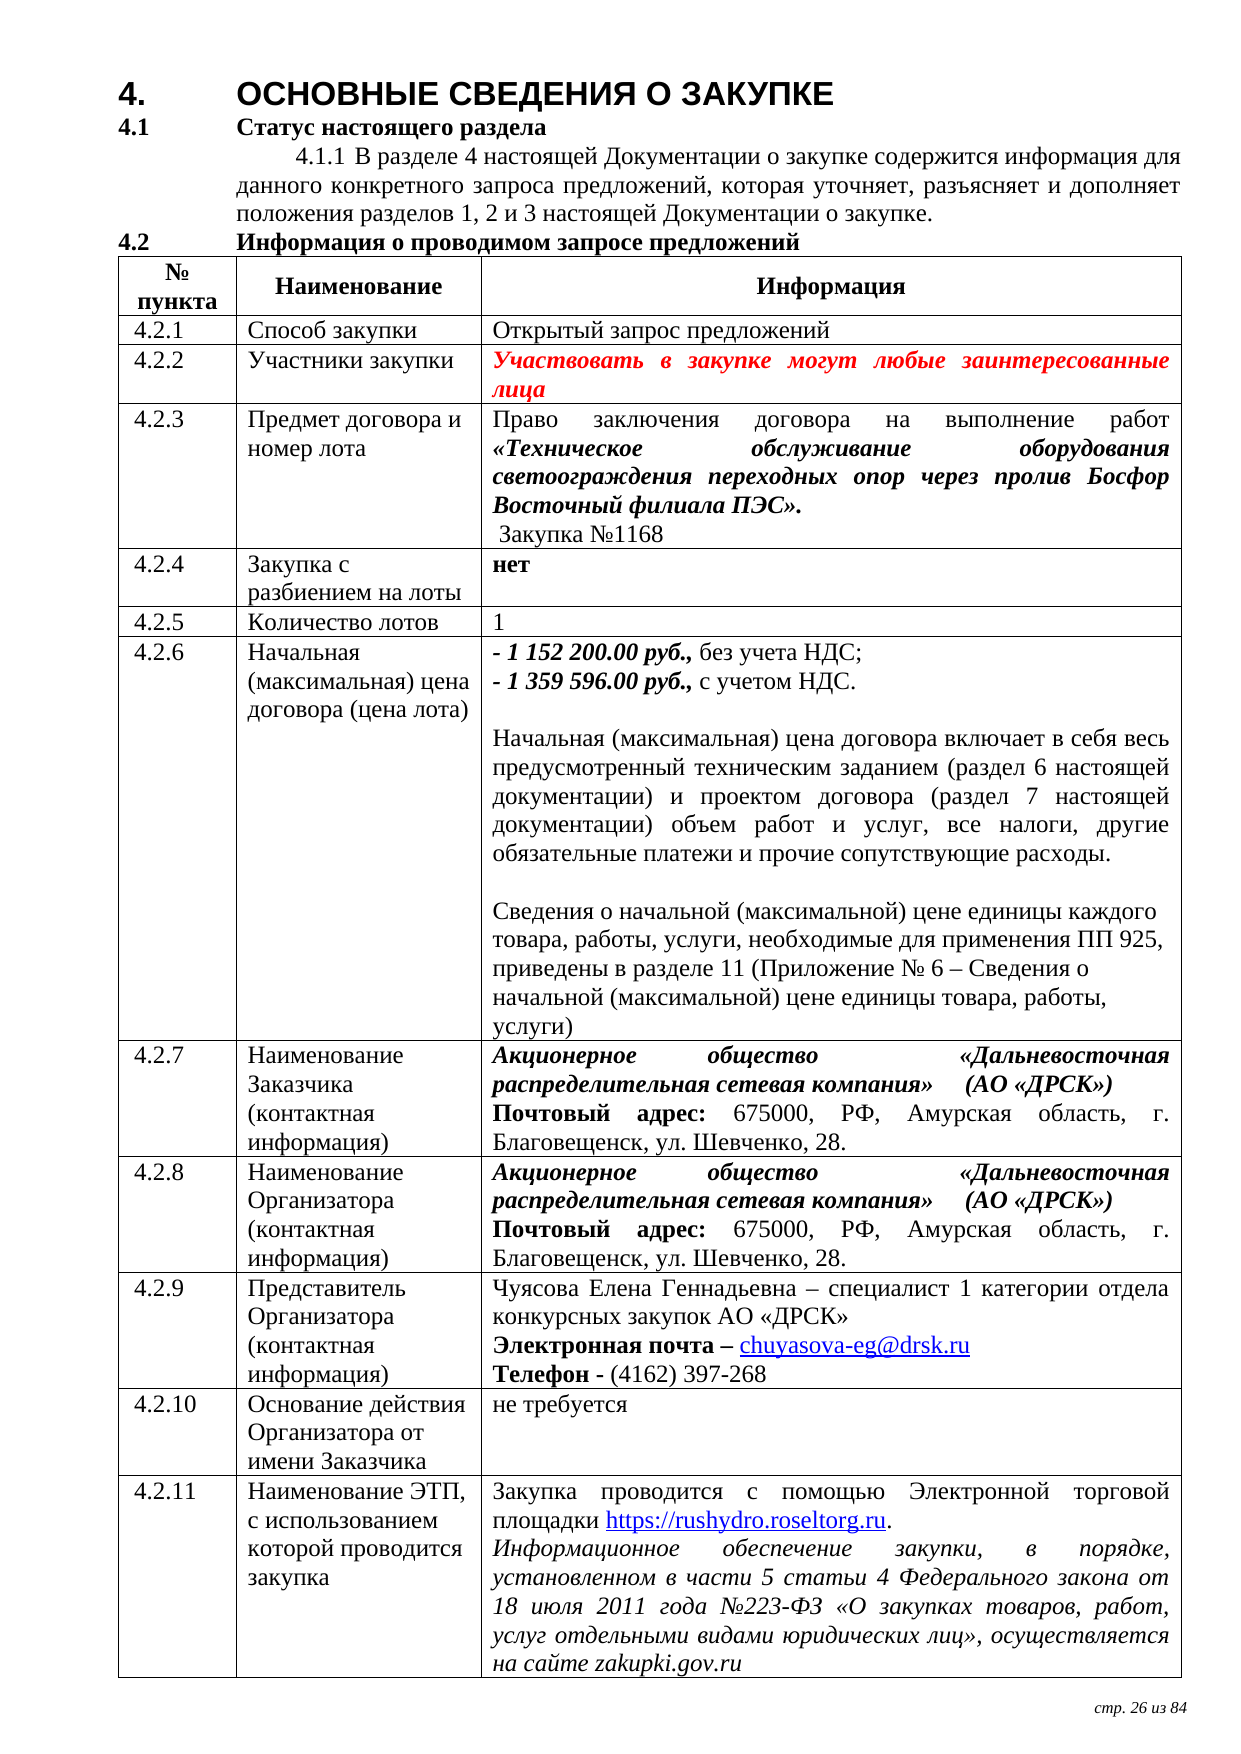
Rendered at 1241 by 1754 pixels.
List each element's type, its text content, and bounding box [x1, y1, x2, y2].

table_cell [119, 1157, 236, 1272]
table_cell [119, 1389, 236, 1475]
subtitle Статус настоящего раздела [118, 112, 1181, 141]
table_cell [119, 404, 236, 548]
table_header Наименование [237, 257, 481, 314]
subtitle Информация о проводимом запросе предложений [118, 227, 1181, 256]
table_cell Участвовать в закупке могут любые заинтересованные лица [482, 345, 1181, 403]
table_cell [119, 1273, 236, 1388]
text В разделе 4 настоящей Документации о закупке содержится информация для данного конкретного запроса предложений, которая уточняет, разъясняет и дополняет положения разделов 1, 2 и 3 настоящей Документации о закупке. [236, 141, 1181, 227]
table_cell - 1 152 200.00 руб., без учета НДС; - 1 359 596.00 руб., с учетом НДС. Начальная (максимальная) цена договора включает в себя весь предусмотренный техническим заданием (раздел 6 настоящей документации) и проектом договора (раздел 7 настоящей документации) объем работ и услуг, все налоги, другие обязательные платежи и прочие сопутствующие расходы. Сведения о начальной (максимальной) цене единицы каждого товара, работы, услуги, необходимые для применения ПП 925, приведены в разделе 11 (Приложение № 6 – Сведения о начальной (максимальной) цене единицы товара, работы, услуги) [482, 637, 1181, 1039]
table_cell Основание действия Организатора от имени Заказчика [237, 1389, 481, 1475]
table_cell Представитель Организатора (контактная информация) [237, 1273, 481, 1388]
table_cell [119, 637, 236, 1039]
table_cell Наименование Организатора (контактная информация) [237, 1157, 481, 1272]
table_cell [482, 1476, 1181, 1677]
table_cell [237, 1476, 481, 1677]
table_cell нет [482, 549, 1181, 606]
table_header № пункта [119, 257, 236, 314]
table_cell [119, 549, 236, 606]
table_cell Чуясова Елена Геннадьевна – специалист 1 категории отдела конкурсных закупок АО «ДРСК» Электронная почта – chuyasova-eg@drsk.ru Телефон - (4162) 397-268 [482, 1273, 1181, 1388]
table_cell [119, 345, 236, 403]
table_header Информация [482, 257, 1181, 314]
table_cell Наименование Заказчика (контактная информация) [237, 1041, 481, 1156]
table_cell Акционерное общество «Дальневосточная распределительная сетевая компания» (АО «ДРСК») Почтовый адрес: 675000, РФ, Амурская область, г. Благовещенск, ул. Шевченко, 28. [482, 1157, 1181, 1272]
table_cell Участники закупки [237, 345, 481, 403]
table_cell [119, 1476, 236, 1677]
table_cell Закупка с разбиением на лоты [237, 549, 481, 606]
table_cell [119, 1041, 236, 1156]
table_cell [119, 607, 236, 636]
table_cell Начальная (максимальная) цена договора (цена лота) [237, 637, 481, 1039]
table_cell Открытый запрос предложений [482, 316, 1181, 344]
table_cell Акционерное общество «Дальневосточная распределительная сетевая компания» (АО «ДРСК») Почтовый адрес: 675000, РФ, Амурская область, г. Благовещенск, ул. Шевченко, 28. [482, 1041, 1181, 1156]
table_cell Количество лотов [237, 607, 481, 636]
table_cell 1 [482, 607, 1181, 636]
subtitle ОСНОВНЫЕ СВЕДЕНИЯ О ЗАКУПКЕ [118, 74, 1181, 112]
table_cell Право заключения договора на выполнение работ «Техническое обслуживание оборудования светоограждения переходных опор через пролив Босфор Восточный филиала ПЭС». Закупка №1168 [482, 404, 1181, 548]
table_cell [119, 316, 236, 344]
table_cell не требуется [482, 1389, 1181, 1475]
table_cell Предмет договора и номер лота [237, 404, 481, 548]
table_cell Способ закупки [237, 316, 481, 344]
